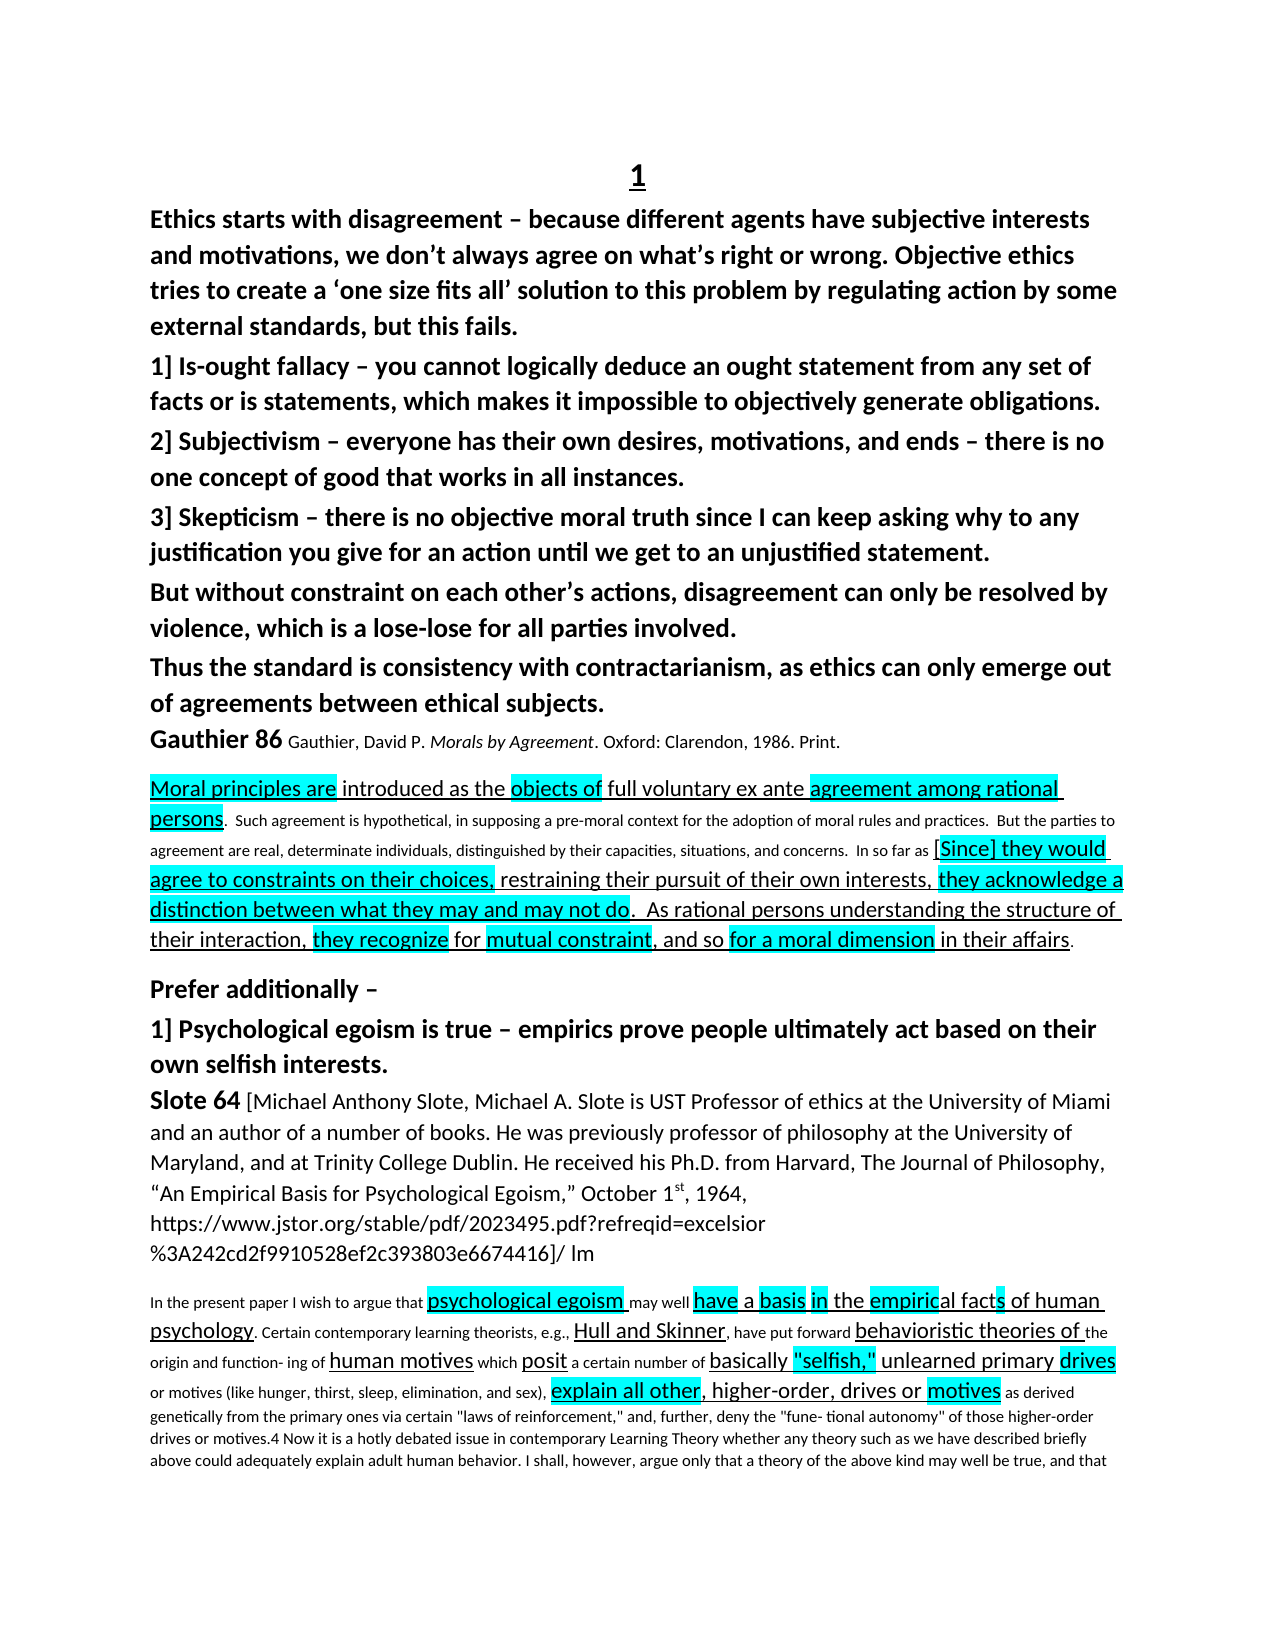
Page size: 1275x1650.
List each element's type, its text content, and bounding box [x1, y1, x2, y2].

subtitle Prefer additionally – [150, 972, 1125, 1005]
subtitle 1 [150, 154, 1125, 195]
subtitle Ethics starts with disagreement – because different agents have subjective interests and motivations, we don’t always agree on what’s right or wrong. Objective ethics tries to create a ‘one size fits all’ solution to this problem by regulating action by some external standards, but this fails. [150, 202, 1125, 342]
subtitle 1] Is-ought fallacy – you cannot logically deduce an ought statement from any set of facts or is statements, which makes it impossible to objectively generate obligations. [150, 349, 1125, 418]
text Moral principles are introduced as the objects of full voluntary ex ante agreement among rational persons. Such agreement is hypothetical, in supposing a pre-moral context for the adoption of moral rules and practices. But the parties to agreement are real, determinate individuals, distinguished by their capacities, situations, and concerns. In so far as [Since] they would agree to constraints on their choices, restraining their pursuit of their own interests, they acknowledge a distinction between what they may and may not do. As rational persons understanding the structure of their interaction, they recognize for mutual constraint, and so for a moral dimension in their affairs. [150, 774, 1125, 953]
subtitle Thus the standard is consistency with contractarianism, as ethics can only emerge out of agreements between ethical subjects. [150, 651, 1125, 719]
subtitle But without constraint on each other’s actions, disagreement can only be resolved by violence, which is a lose-lose for all parties involved. [150, 575, 1125, 644]
text Slote 64 [Michael Anthony Slote, Michael A. Slote is UST Professor of ethics at the University of Miami and an author of a number of books. He was previously professor of philosophy at the University of Maryland, and at Trinity College Dublin. He received his Ph.D. from Harvard, The Journal of Philosophy, “An Empirical Basis for Psychological Egoism,” October 1st, 1964, https://www.jstor.org/stable/pdf/2023495.pdf?refreqid=excelsior%3A242cd2f9910528ef2c393803e6674416]/ lm [150, 1083, 1125, 1267]
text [150, 1286, 1125, 1470]
subtitle 1] Psychological egoism is true – empirics prove people ultimately act based on their own selfish interests. [150, 1012, 1125, 1081]
subtitle 2] Subjectivism – everyone has their own desires, motivations, and ends – there is no one concept of good that works in all instances. [150, 424, 1125, 493]
subtitle 3] Skepticism – there is no objective moral truth since I can keep asking why to any justification you give for an action until we get to an unjustified statement. [150, 500, 1125, 568]
text Gauthier 86 Gauthier, David P. Morals by Agreement. Oxford: Clarendon, 1986. Print. [150, 722, 1125, 755]
